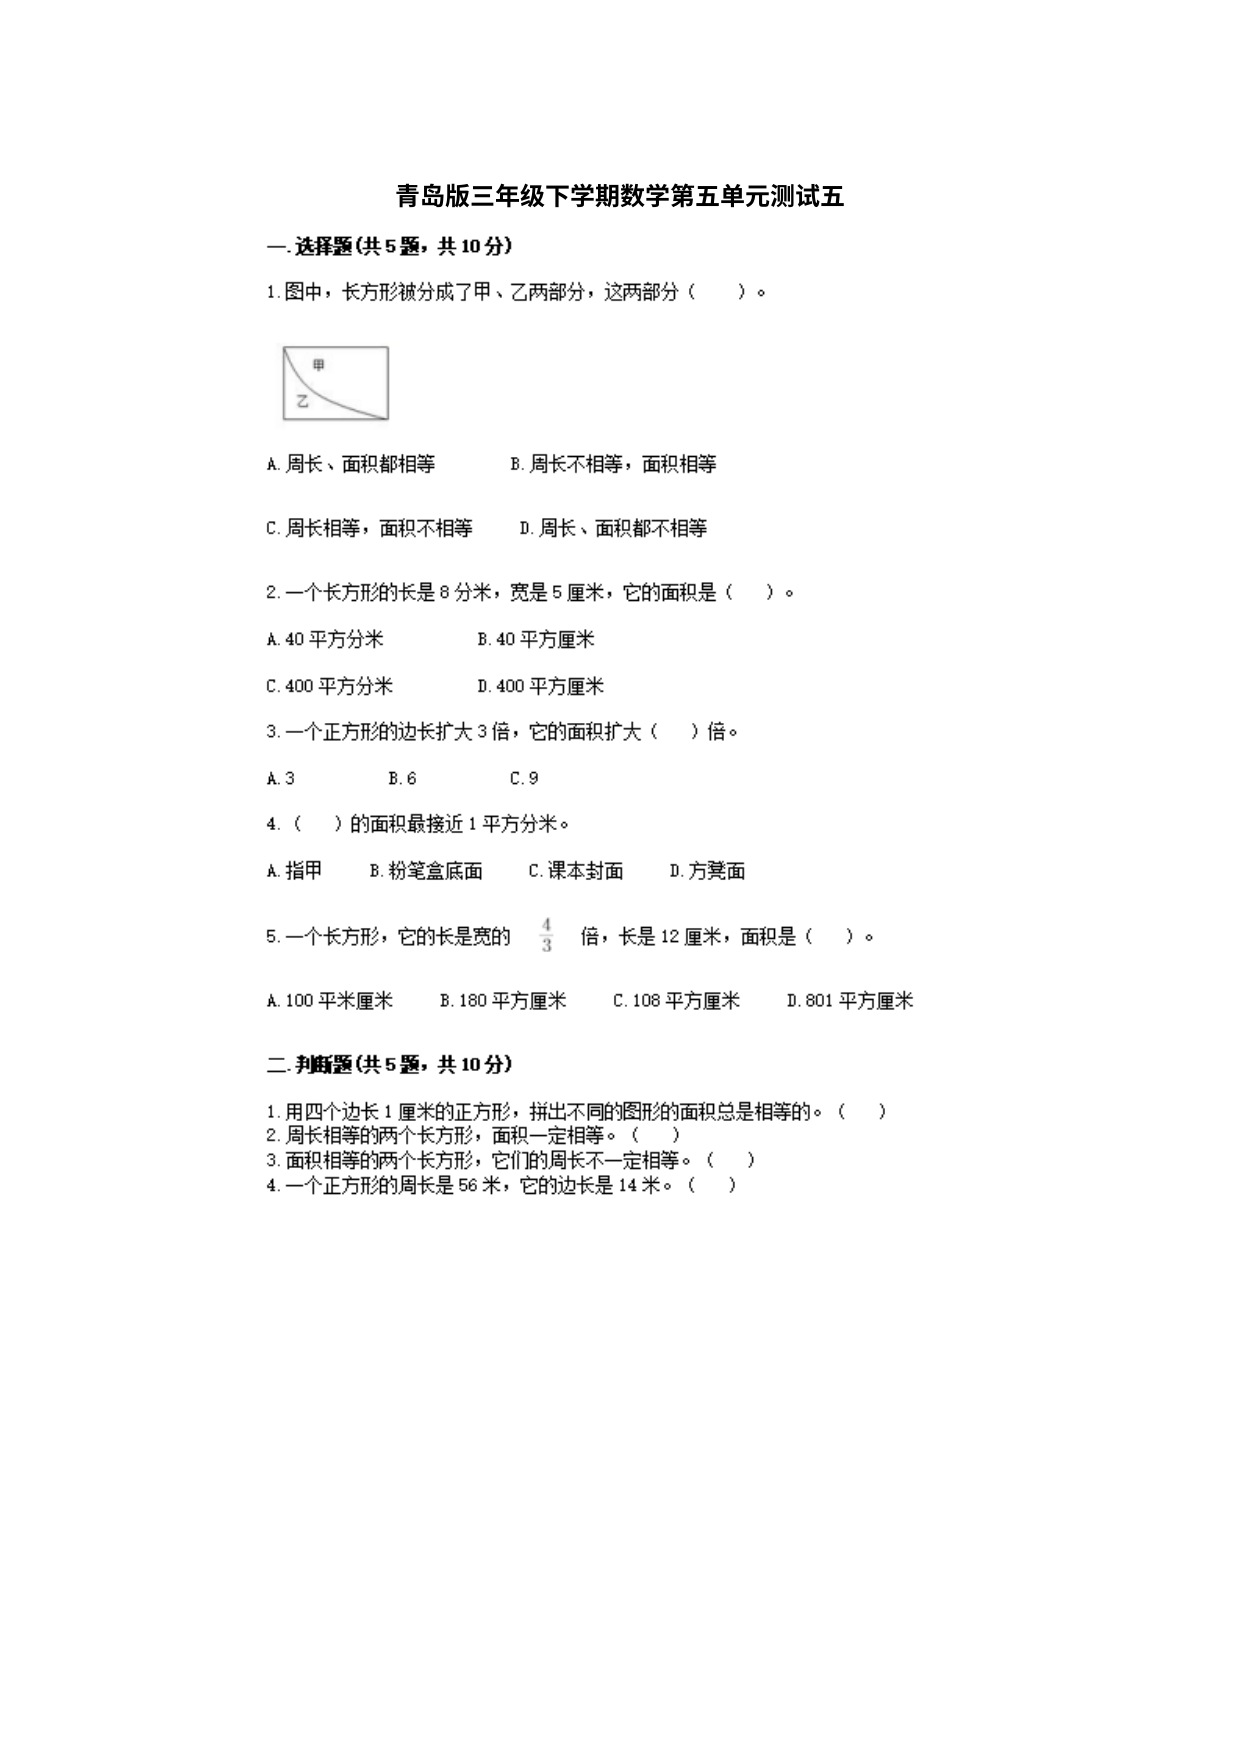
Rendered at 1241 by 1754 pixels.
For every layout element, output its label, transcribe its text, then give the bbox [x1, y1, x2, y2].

picture [244, 227, 996, 1218]
text 青岛版三年级下学期数学第五单元测试五 [187, 162, 1053, 227]
